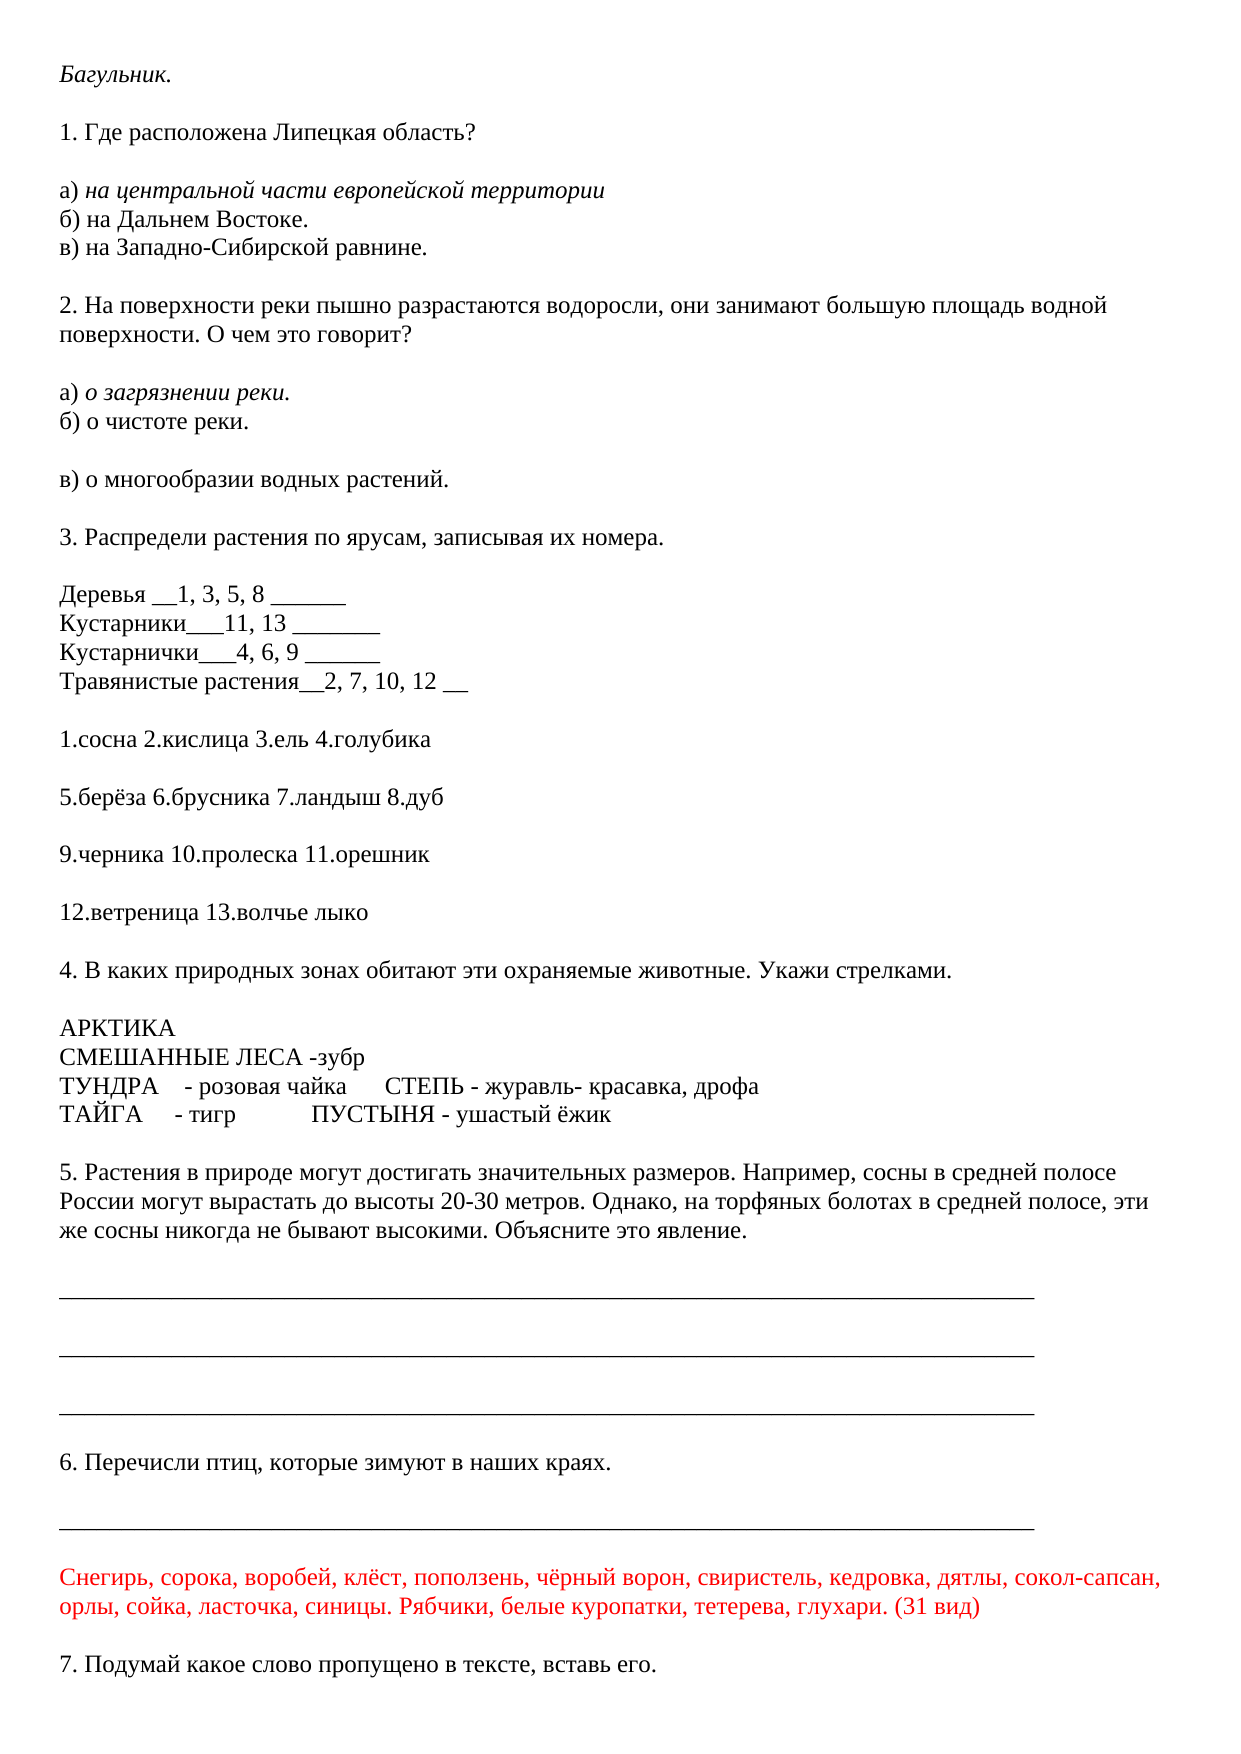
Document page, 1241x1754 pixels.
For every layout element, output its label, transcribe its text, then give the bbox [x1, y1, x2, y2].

text а) на центральной части европейской территории б) на Дальнем Востоке. в) на Западно-Сибирской равнине. [59, 175, 1181, 261]
text 5.берёза 6.брусника 7.ландыш 8.дуб [59, 782, 1181, 810]
text ______________________________________________________________________________ [59, 1331, 1181, 1359]
text АРКТИКА СМЕШАННЫЕ ЛЕСА -зубр ТУНДРА - розовая чайка СТЕПЬ - журавль- красавка, дрофа ТАЙГА - тигр ПУСТЫНЯ - ушастый ёжик [59, 1013, 1181, 1128]
text 3. Распредели растения по ярусам, записывая их номера. [59, 522, 1181, 550]
text ______________________________________________________________________________ [59, 1273, 1181, 1302]
text 12.ветреница 13.волчье лыко [59, 897, 1181, 926]
text 6. Перечисли птиц, которые зимуют в наших краях. [59, 1447, 1181, 1475]
text 2. На поверхности реки пышно разрастаются водоросли, они занимают большую площадь водной поверхности. О чем это говорит? [59, 290, 1181, 348]
text ______________________________________________________________________________ [59, 1504, 1181, 1533]
text 9.черника 10.пролеска 11.орешник [59, 839, 1181, 868]
text 1. Где расположена Липецкая область? [59, 117, 1181, 146]
text 7. Подумай какое слово пропущено в тексте, вставь его. [59, 1649, 1181, 1678]
text Снегирь, сорока, воробей, клёст, поползень, чёрный ворон, свиристель, кедровка, дятлы, сокол-сапсан, орлы, сойка, ласточка, синицы. Рябчики, белые куропатки, тетерева, глухари. (31 вид) [59, 1562, 1181, 1620]
text ______________________________________________________________________________ [59, 1389, 1181, 1417]
text а) о загрязнении реки. б) о чистоте реки. [59, 377, 1181, 434]
text 5. Растения в природе могут достигать значительных размеров. Например, сосны в средней полосе России могут вырастать до высоты 20-30 метров. Однако, на торфяных болотах в средней полосе, эти же сосны никогда не бывают высокими. Объясните это явление. [59, 1157, 1181, 1244]
text в) о многообразии водных растений. [59, 464, 1181, 492]
text 4. В каких природных зонах обитают эти охраняемые животные. Укажи стрелками. [59, 955, 1181, 984]
text Деревья __1, 3, 5, 8 ______ Кустарники___11, 13 _______ Кустарнички___4, 6, 9 ______ Травянистые растения__2, 7, 10, 12 __ [59, 579, 1181, 694]
text 1.сосна 2.кислица 3.ель 4.голубика [59, 724, 1181, 752]
text Багульник. [59, 59, 1181, 88]
